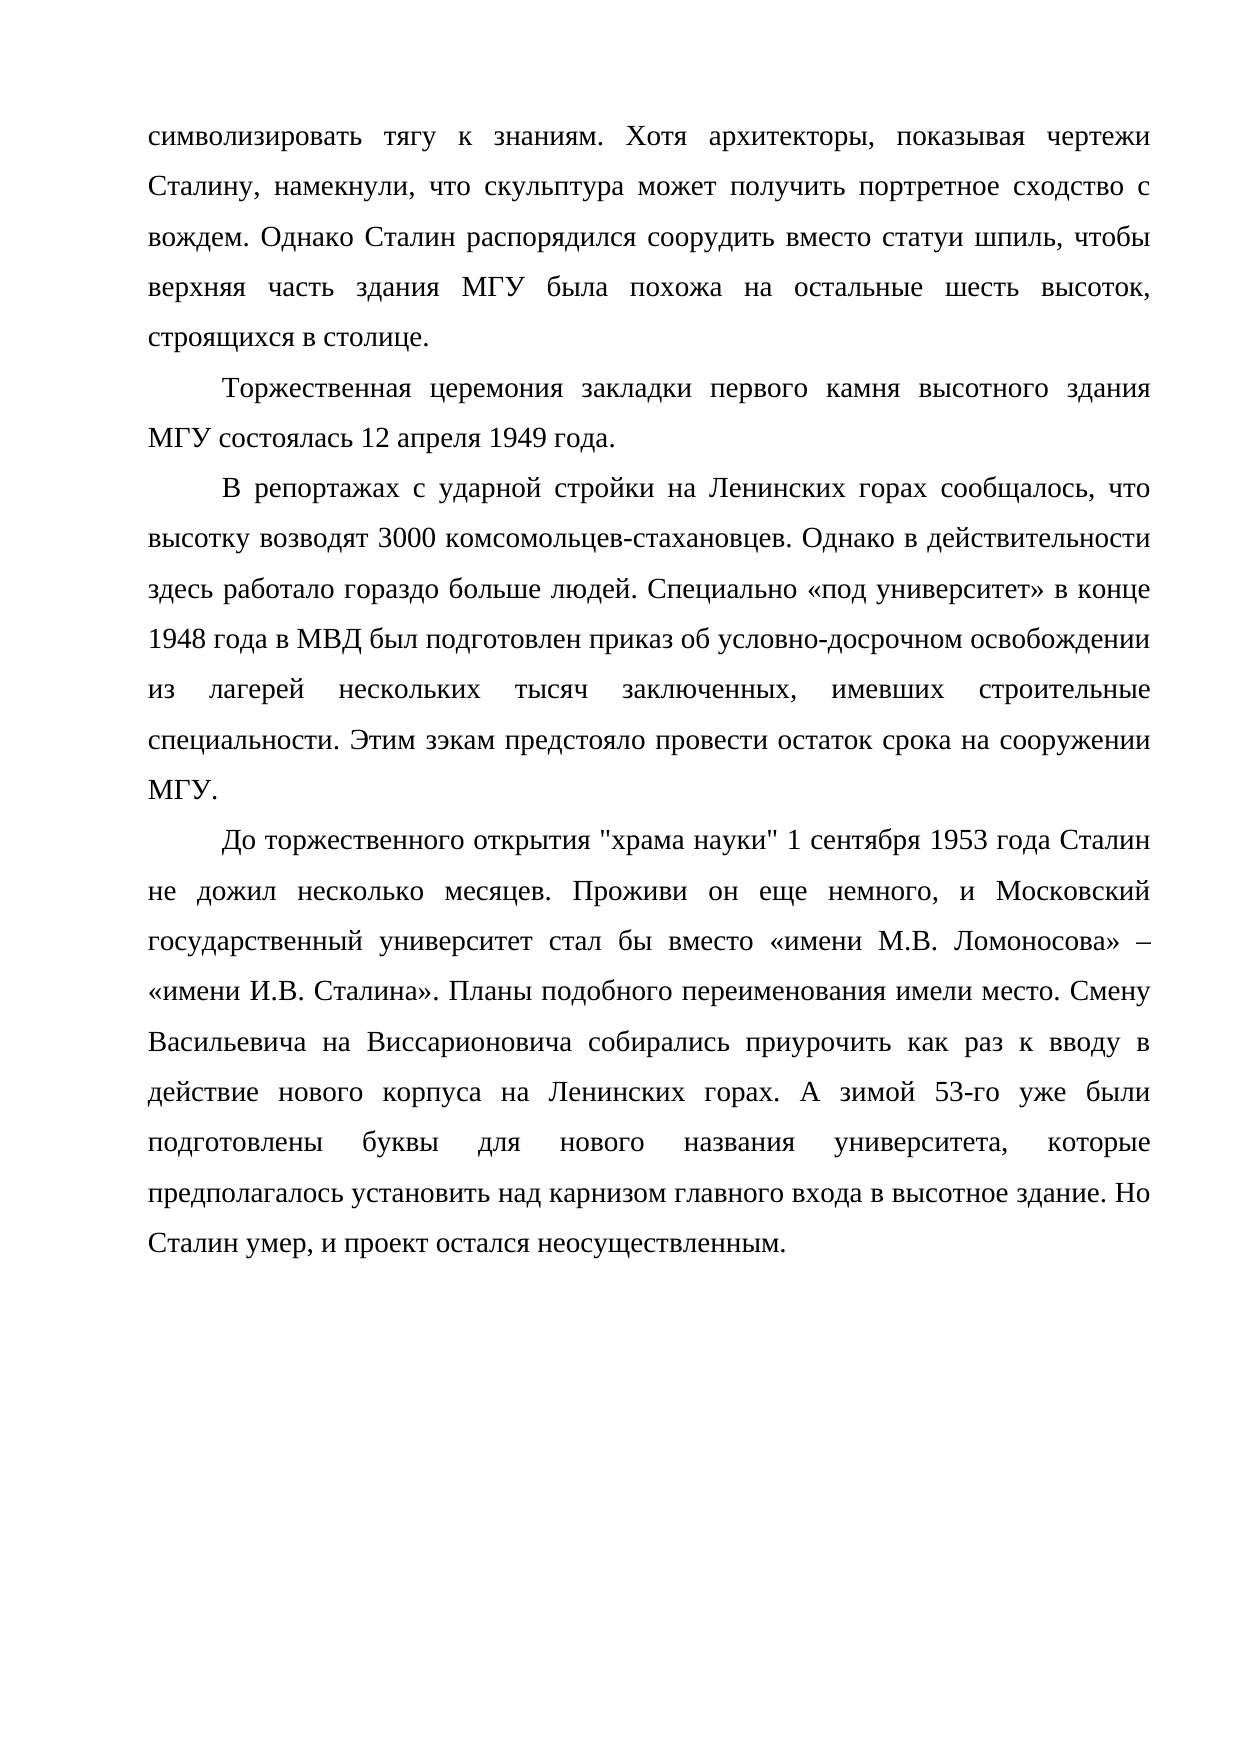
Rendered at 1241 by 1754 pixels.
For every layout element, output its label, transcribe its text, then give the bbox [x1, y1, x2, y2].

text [148, 118, 1152, 353]
text В репортажах с ударной стройки на Ленинских горах сообщалось, что высотку возводят 3000 комсомольцев-стахановцев. Однако в действительности здесь работало гораздо больше людей. Специально «под университет» в конце 1948 года в МВД был подготовлен приказ об условно-досрочном освобождении из лагерей нескольких тысяч заключенных, имевших строительные специальности. Этим зэкам предстояло провести остаток срока на сооружении МГУ. [148, 470, 1152, 806]
text Торжественная церемония закладки первого камня высотного здания МГУ состоялась 12 апреля 1949 года. [148, 370, 1152, 453]
text До торжественного открытия "храма науки" 1 сентября 1953 года Сталин не дожил несколько месяцев. Проживи он еще немного, и Московский государственный университет стал бы вместо «имени М.В. Ломоносова» – «имени И.В. Сталина». Планы подобного переименования имели место. Смену Васильевича на Виссарионовича собирались приурочить как раз к вводу в действие нового корпуса на Ленинских горах. А зимой 53-го уже были подготовлены буквы для нового названия университета, которые предполагалось установить над карнизом главного входа в высотное здание. Но Сталин умер, и проект остался неосуществленным. [148, 822, 1152, 1258]
